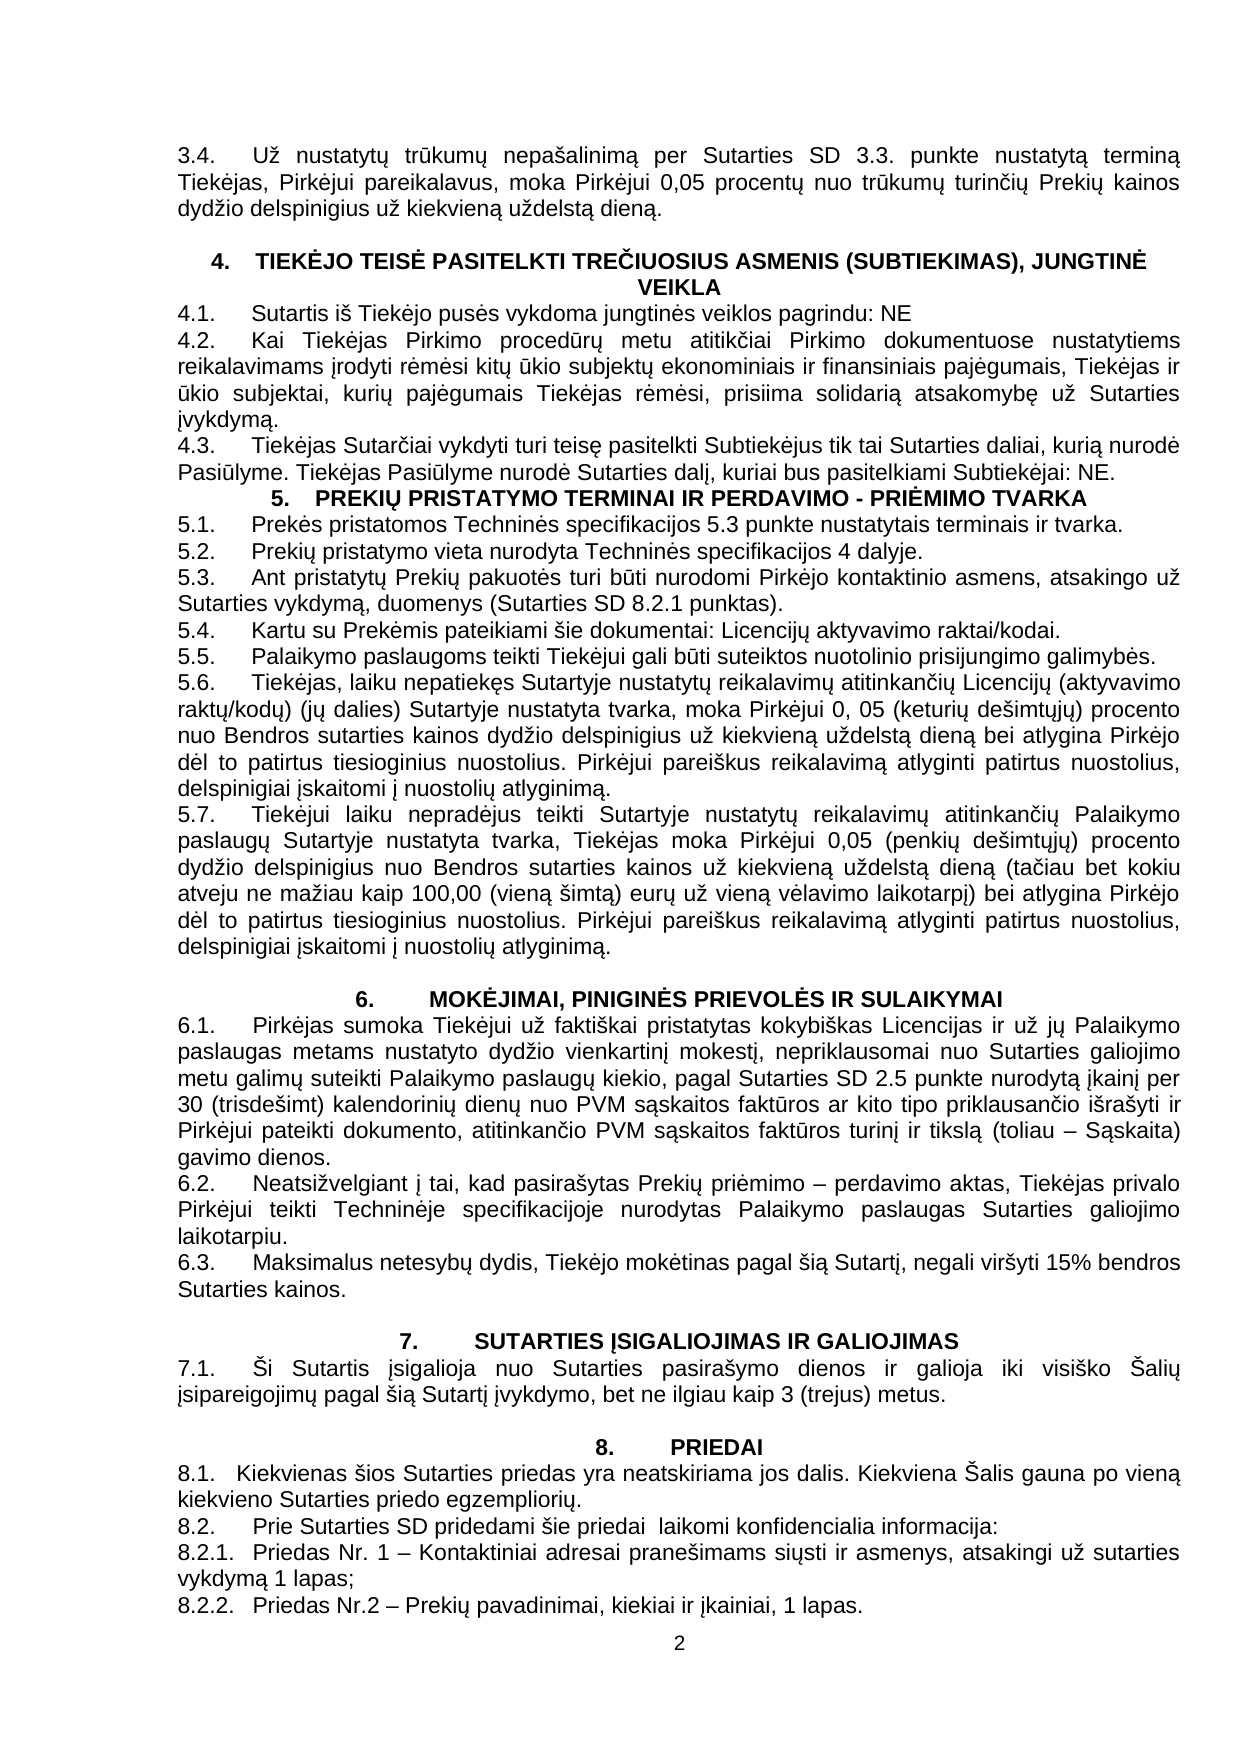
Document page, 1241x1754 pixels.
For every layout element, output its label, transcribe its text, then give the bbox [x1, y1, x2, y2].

list PRIEDAI [177, 1434, 1181, 1460]
list Prekių pristatymo vieta nurodyta Techninės specifikacijos 4 dalyje. [177, 538, 1181, 564]
list Prekės pristatomos Techninės specifikacijos 5.3 punkte nustatytais terminais ir tvarka. [177, 511, 1181, 538]
list Kai Tiekėjas Pirkimo procedūrų metu atitikčiai Pirkimo dokumentuose nustatytiems reikalavimams įrodyti rėmėsi kitų ūkio subjektų ekonominiais ir finansiniais pajėgumais, Tiekėjas ir ūkio subjektai, kurių pajėgumais Tiekėjas rėmėsi, prisiima solidarią atsakomybę už Sutarties įvykdymą. [177, 327, 1181, 432]
list SUTARTIES ĮSIGALIOJIMAS IR GALIOJIMAS [177, 1328, 1181, 1354]
list Maksimalus netesybų dydis, Tiekėjo mokėtinas pagal šią Sutartį, negali viršyti 15% bendros Sutarties kainos. [177, 1249, 1181, 1302]
list Prie Sutarties SD pridedami šie priedai laikomi konfidencialia informacija: [177, 1513, 1181, 1539]
list Sutartis iš Tiekėjo pusės vykdoma jungtinės veiklos pagrindu: NE [177, 300, 1181, 327]
list Tiekėjas, laiku nepatiekęs Sutartyje nustatytų reikalavimų atitinkančių Licencijų (aktyvavimo raktų/kodų) (jų dalies) Sutartyje nustatyta tvarka, moka Pirkėjui 0, 05 (keturių dešimtųjų) procento nuo Bendros sutarties kainos dydžio delspinigius už kiekvieną uždelstą dieną bei atlygina Pirkėjo dėl to patirtus tiesioginius nuostolius. Pirkėjui pareiškus reikalavimą atlyginti patirtus nuostolius, delspinigiai įskaitomi į nuostolių atlyginimą. [177, 669, 1181, 801]
list Tiekėjui laiku nepradėjus teikti Sutartyje nustatytų reikalavimų atitinkančių Palaikymo paslaugų Sutartyje nustatyta tvarka, Tiekėjas moka Pirkėjui 0,05 (penkių dešimtųjų) procento dydžio delspinigius nuo Bendros sutarties kainos už kiekvieną uždelstą dieną (tačiau bet kokiu atveju ne mažiau kaip 100,00 (vieną šimtą) eurų už vieną vėlavimo laikotarpį) bei atlygina Pirkėjo dėl to patirtus tiesioginius nuostolius. Pirkėjui pareiškus reikalavimą atlyginti patirtus nuostolius, delspinigiai įskaitomi į nuostolių atlyginimą. [177, 801, 1181, 959]
list Priedas Nr. 1 – Kontaktiniai adresai pranešimams siųsti ir asmenys, atsakingi už sutarties vykdymą 1 lapas; [177, 1539, 1181, 1592]
list Tiekėjas Sutarčiai vykdyti turi teisę pasitelkti Subtiekėjus tik tai Sutarties daliai, kurią nurodė Pasiūlyme. Tiekėjas Pasiūlyme nurodė Sutarties dalį, kuriai bus pasitelkiami Subtiekėjai: NE. [177, 432, 1181, 485]
list PREKIŲ PRISTATYMO TERMINAI IR PERDAVIMO - PRIĖMIMO TVARKA [177, 485, 1181, 511]
list Ši Sutartis įsigalioja nuo Sutarties pasirašymo dienos ir galioja iki visiško Šalių įsipareigojimų pagal šią Sutartį įvykdymo, bet ne ilgiau kaip 3 (trejus) metus. [177, 1354, 1181, 1407]
list Neatsižvelgiant į tai, kad pasirašytas Prekių priėmimo – perdavimo aktas, Tiekėjas privalo Pirkėjui teikti Techninėje specifikacijoje nurodytas Palaikymo paslaugas Sutarties galiojimo laikotarpiu. [177, 1170, 1181, 1249]
list TIEKĖJO TEISĖ PASITELKTI TREČIUOSIUS ASMENIS (SUBTIEKIMAS), JUNGTINĖ VEIKLA [177, 248, 1181, 300]
list Kartu su Prekėmis pateikiami šie dokumentai: Licencijų aktyvavimo raktai/kodai. [177, 617, 1181, 643]
list Priedas Nr.2 – Prekių pavadinimai, kiekiai ir įkainiai, 1 lapas. [177, 1592, 1181, 1618]
list Ant pristatytų Prekių pakuotės turi būti nurodomi Pirkėjo kontaktinio asmens, atsakingo už Sutarties vykdymą, duomenys (Sutarties SD 8.2.1 punktas). [177, 564, 1181, 617]
list Pirkėjas sumoka Tiekėjui už faktiškai pristatytas kokybiškas Licencijas ir už jų Palaikymo paslaugas metams nustatyto dydžio vienkartinį mokestį, nepriklausomai nuo Sutarties galiojimo metu galimų suteikti Palaikymo paslaugų kiekio, pagal Sutarties SD 2.5 punkte nurodytą įkainį per 30 (trisdešimt) kalendorinių dienų nuo PVM sąskaitos faktūros ar kito tipo priklausančio išrašyti ir Pirkėjui pateikti dokumento, atitinkančio PVM sąskaitos faktūros turinį ir tikslą (toliau – Sąskaita) gavimo dienos. [177, 1012, 1181, 1170]
list Kiekvienas šios Sutarties priedas yra neatskiriama jos dalis. Kiekviena Šalis gauna po vieną kiekvieno Sutarties priedo egzempliorių. [177, 1460, 1181, 1513]
list Už nustatytų trūkumų nepašalinimą per Sutarties SD 3.3. punkte nustatytą terminą Tiekėjas, Pirkėjui pareikalavus, moka Pirkėjui 0,05 procentų nuo trūkumų turinčių Prekių kainos dydžio delspinigius už kiekvieną uždelstą dieną. [177, 142, 1181, 221]
list Palaikymo paslaugoms teikti Tiekėjui gali būti suteiktos nuotolinio prisijungimo galimybės. [177, 643, 1181, 669]
list MOKĖJIMAI, PINIGINĖS PRIEVOLĖS IR SULAIKYMAI [177, 986, 1181, 1012]
